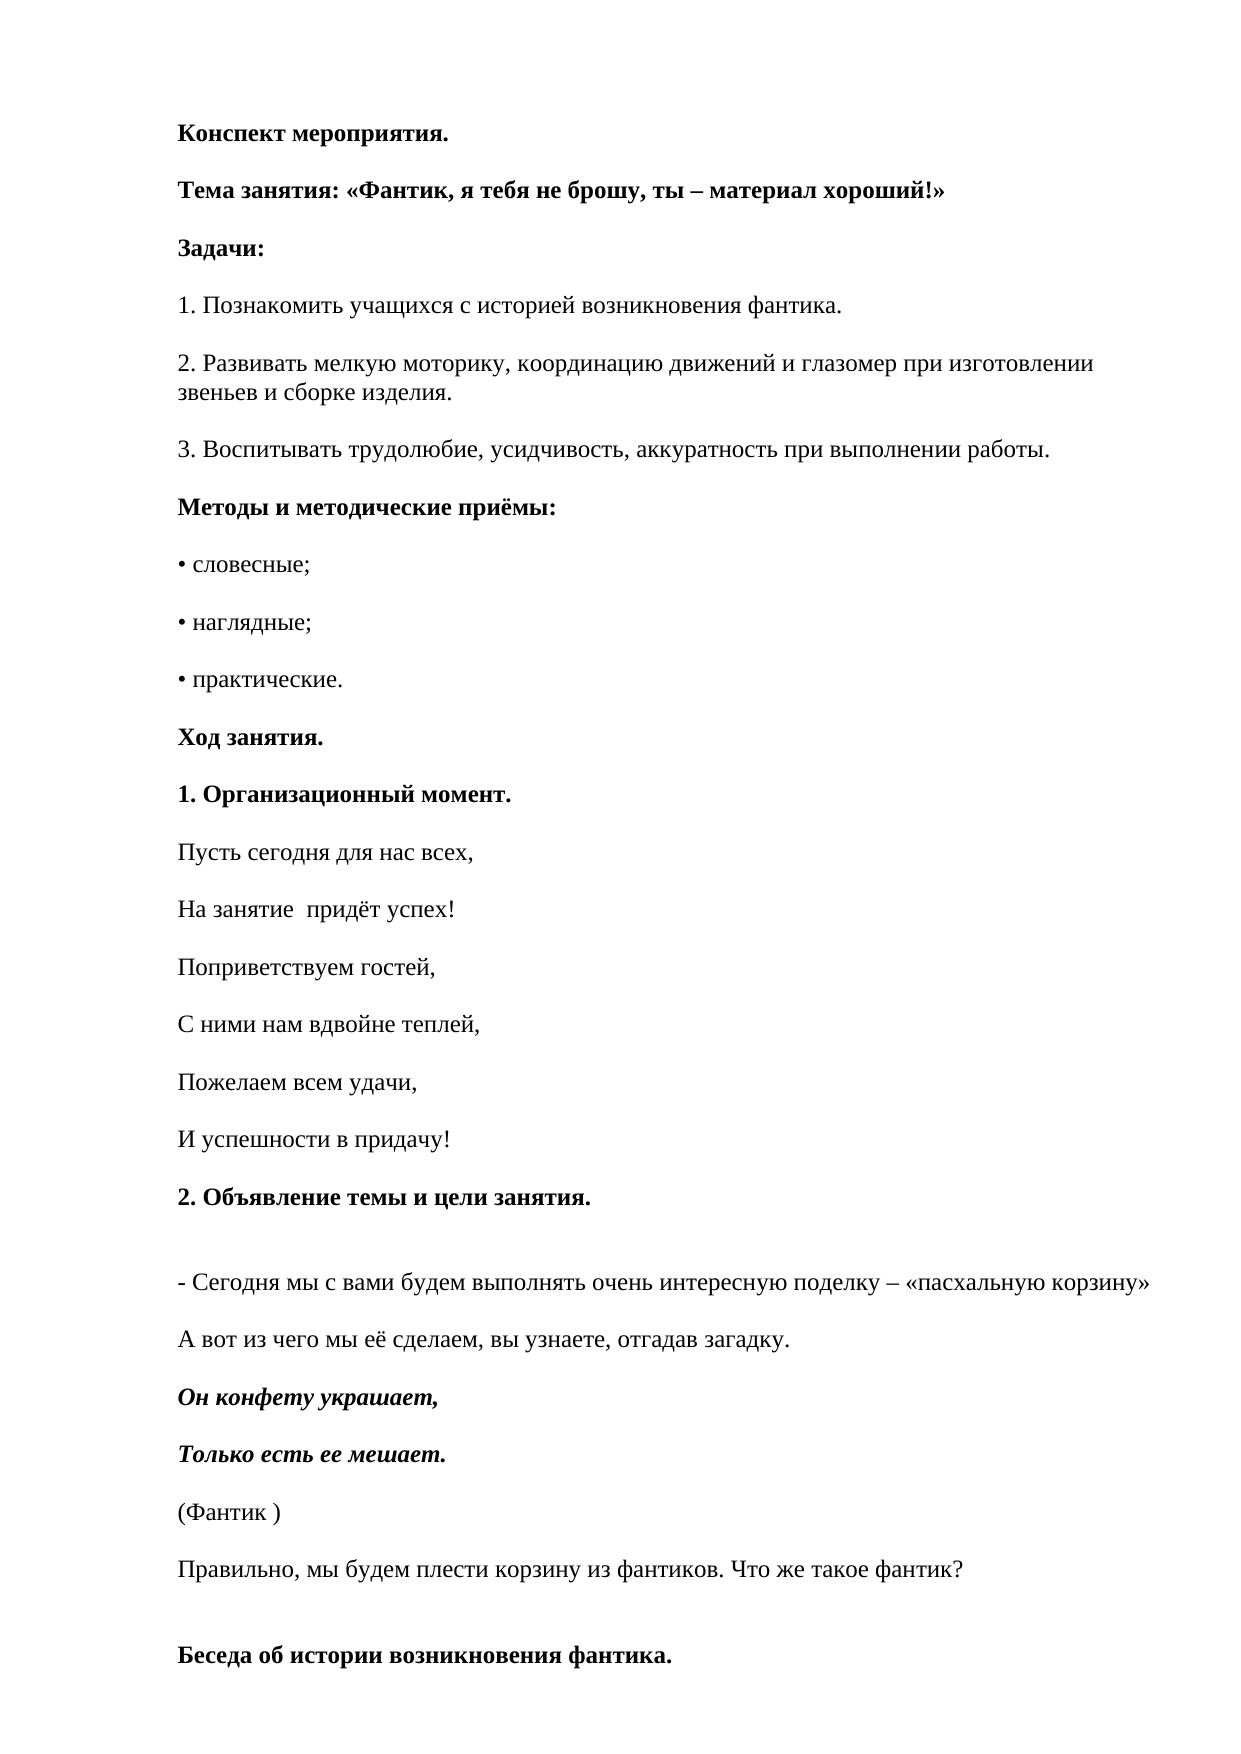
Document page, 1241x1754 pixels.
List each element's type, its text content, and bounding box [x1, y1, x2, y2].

text Задачи: [177, 233, 1152, 262]
text На занятие придёт успех! [177, 894, 1152, 923]
text 2. Развивать мелкую моторику, координацию движений и глазомер при изготовлении звеньев и сборке изделия. [177, 348, 1152, 406]
text 1. Организационный момент. [177, 779, 1152, 808]
text Только есть ее мешает. [177, 1439, 1152, 1468]
text Пожелаем всем удачи, [177, 1067, 1152, 1096]
text (Фантик ) [177, 1497, 1152, 1525]
text • практические. [177, 664, 1152, 693]
text А вот из чего мы её сделаем, вы узнаете, отгадав загадку. [177, 1324, 1152, 1353]
text • словесные; [177, 549, 1152, 578]
text С ними нам вдвойне теплей, [177, 1009, 1152, 1038]
text Ход занятия. [177, 722, 1152, 751]
text 3. Воспитывать трудолюбие, усидчивость, аккуратность при выполнении работы. [177, 434, 1152, 463]
text Беседа об истории возникновения фантика. [177, 1640, 1152, 1668]
text Он конфету украшает, [177, 1382, 1152, 1410]
text Конспект мероприятия. [177, 118, 1152, 147]
text Методы и методические приёмы: [177, 492, 1152, 521]
text 2. Объявление темы и цели занятия. [177, 1182, 1152, 1211]
text Тема занятия: «Фантик, я тебя не брошу, ты – материал хороший!» [177, 176, 1152, 204]
text 1. Познакомить учащихся с историей возникновения фантика. [177, 291, 1152, 319]
text И успешности в придачу! [177, 1124, 1152, 1153]
text - Сегодня мы с вами будем выполнять очень интересную поделку – «пасхальную корзину» [177, 1267, 1152, 1295]
text Правильно, мы будем плести корзину из фантиков. Что же такое фантик? [177, 1554, 1152, 1583]
text Поприветствуем гостей, [177, 952, 1152, 981]
text Пусть сегодня для нас всех, [177, 837, 1152, 866]
text • наглядные; [177, 607, 1152, 636]
